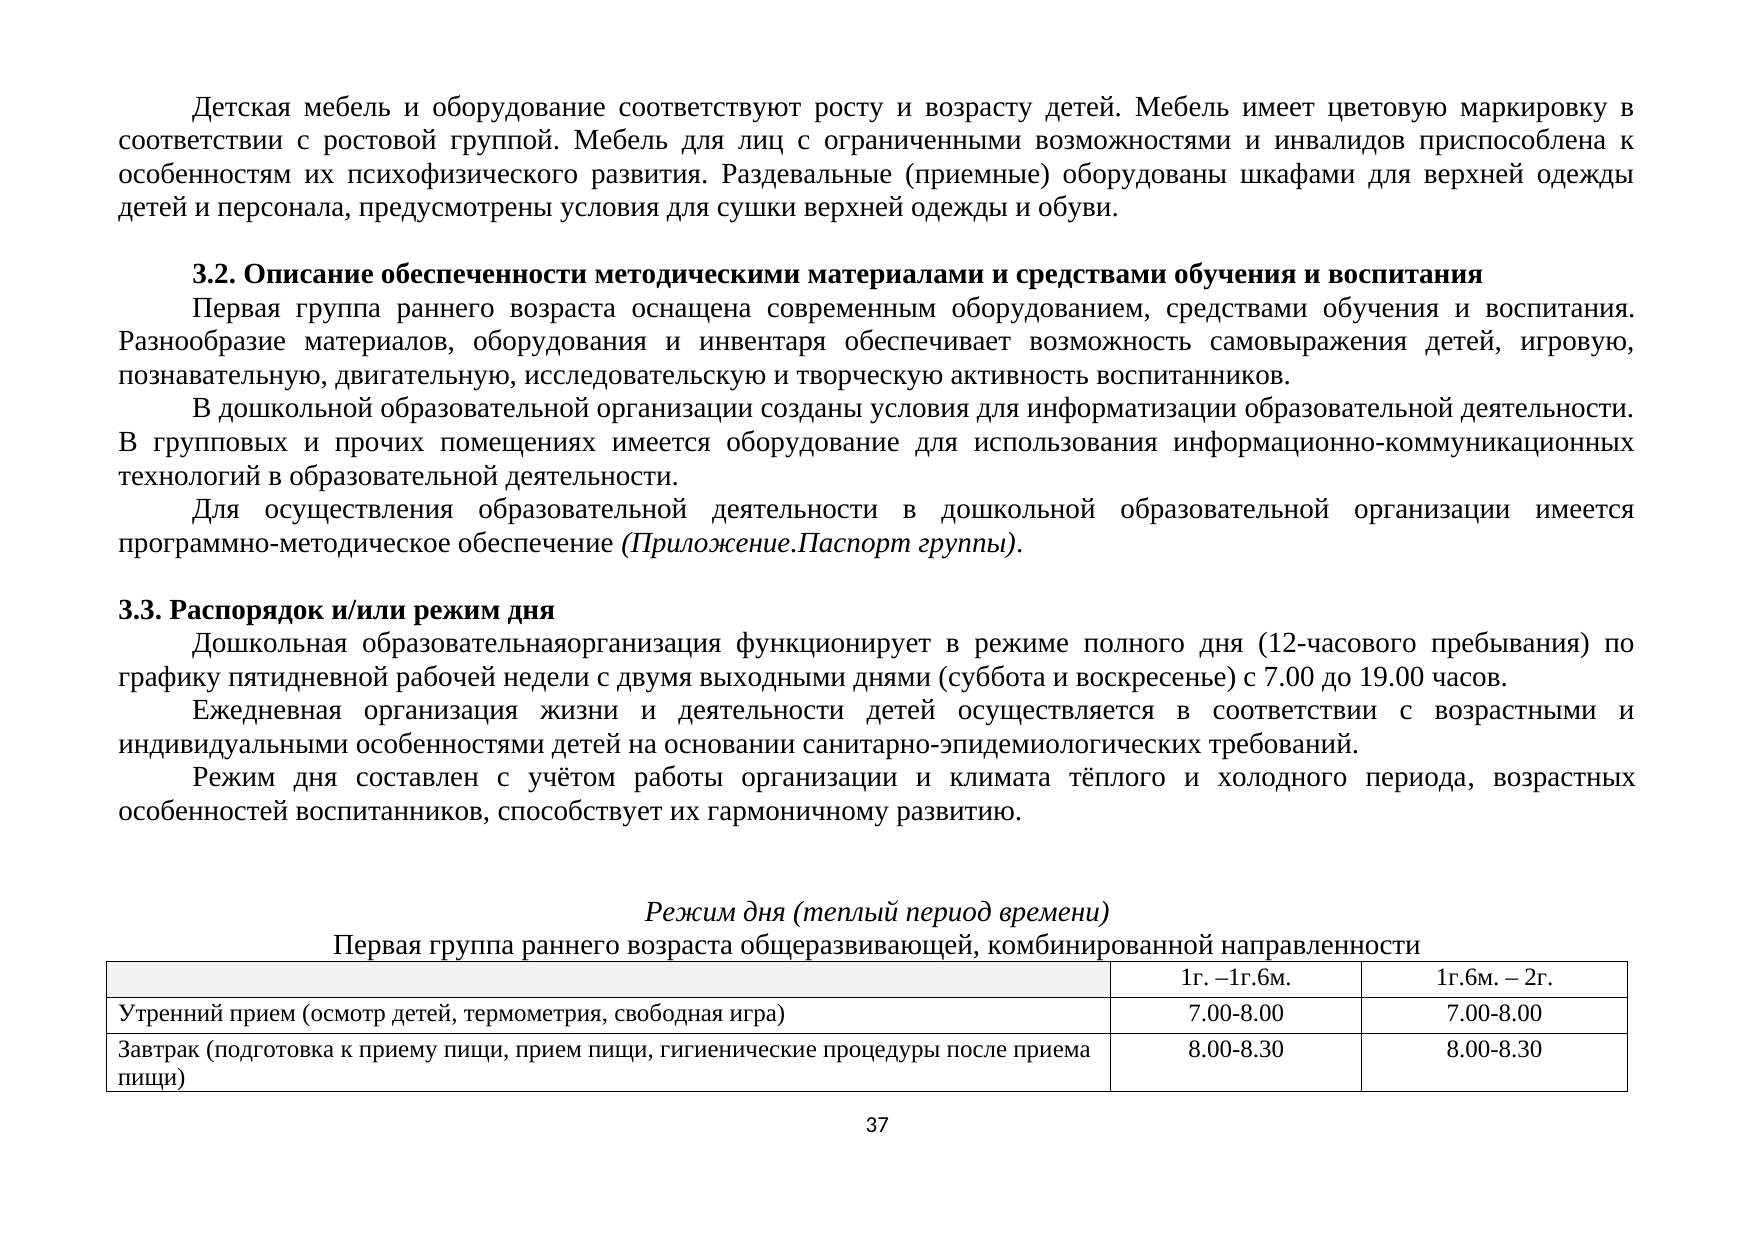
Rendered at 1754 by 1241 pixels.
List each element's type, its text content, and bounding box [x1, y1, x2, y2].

table_cell 7.00-8.00 [1111, 998, 1361, 1033]
table_cell 7.00-8.00 [1362, 998, 1627, 1033]
text Режим дня (теплый период времени) [118, 894, 1636, 927]
text Первая группа раннего возраста оснащена современным оборудованием, средствами обучения и воспитания. Разнообразие материалов, оборудования и инвентаря обеспечивает возможность самовыражения детей, игровую, познавательную, двигательную, исследовательскую и творческую активность воспитанников. [118, 290, 1636, 391]
text Для осуществления образовательной деятельности в дошкольной образовательной организации имеется программно-методическое обеспечение (Приложение.Паспорт группы). [118, 491, 1636, 558]
text Ежедневная организация жизни и деятельности детей осуществляется в соответствии с возрастными и индивидуальными особенностями детей на основании санитарно-эпидемиологических требований. [118, 692, 1636, 759]
text Дошкольная образовательнаяорганизация функционирует в режиме полного дня (12-часового пребывания) по графику пятидневной рабочей недели с двумя выходными днями (суббота и воскресенье) с 7.00 до 19.00 часов. [118, 625, 1636, 692]
table_header [107, 962, 1110, 997]
text 3.2. Описание обеспеченности методическими материалами и средствами обучения и воспитания [118, 256, 1636, 290]
text 3.3. Распорядок и/или режим дня [118, 592, 1636, 625]
table_cell Завтрак (подготовка к приему пищи, прием пищи, гигиенические процедуры после приема пищи) [107, 1034, 1110, 1091]
table_cell 8.00-8.30 [1362, 1034, 1627, 1091]
text Первая группа раннего возраста общеразвивающей, комбинированной направленности [118, 927, 1636, 961]
table_cell 8.00-8.30 [1111, 1034, 1361, 1091]
table_cell Утренний прием (осмотр детей, термометрия, свободная игра) [107, 998, 1110, 1033]
table_header 1г. –1г.6м. [1111, 962, 1361, 997]
text Детская мебель и оборудование соответствуют росту и возрасту детей. Мебель имеет цветовую маркировку в соответствии с ростовой группой. Мебель для лиц с ограниченными возможностями и инвалидов приспособлена к особенностям их психофизического развития. Раздевальные (приемные) оборудованы шкафами для верхней одежды детей и персонала, предусмотрены условия для сушки верхней одежды и обуви. [118, 89, 1636, 223]
text В дошкольной образовательной организации созданы условия для информатизации образовательной деятельности. В групповых и прочих помещениях имеется оборудование для использования информационно-коммуникационных технологий в образовательной деятельности. [118, 391, 1636, 491]
table_header 1г.6м. – 2г. [1362, 962, 1627, 997]
text Режим дня составлен с учётом работы организации и климата тёплого и холодного периода, возрастных особенностей воспитанников, способствует их гармоничному развитию. [118, 759, 1636, 827]
